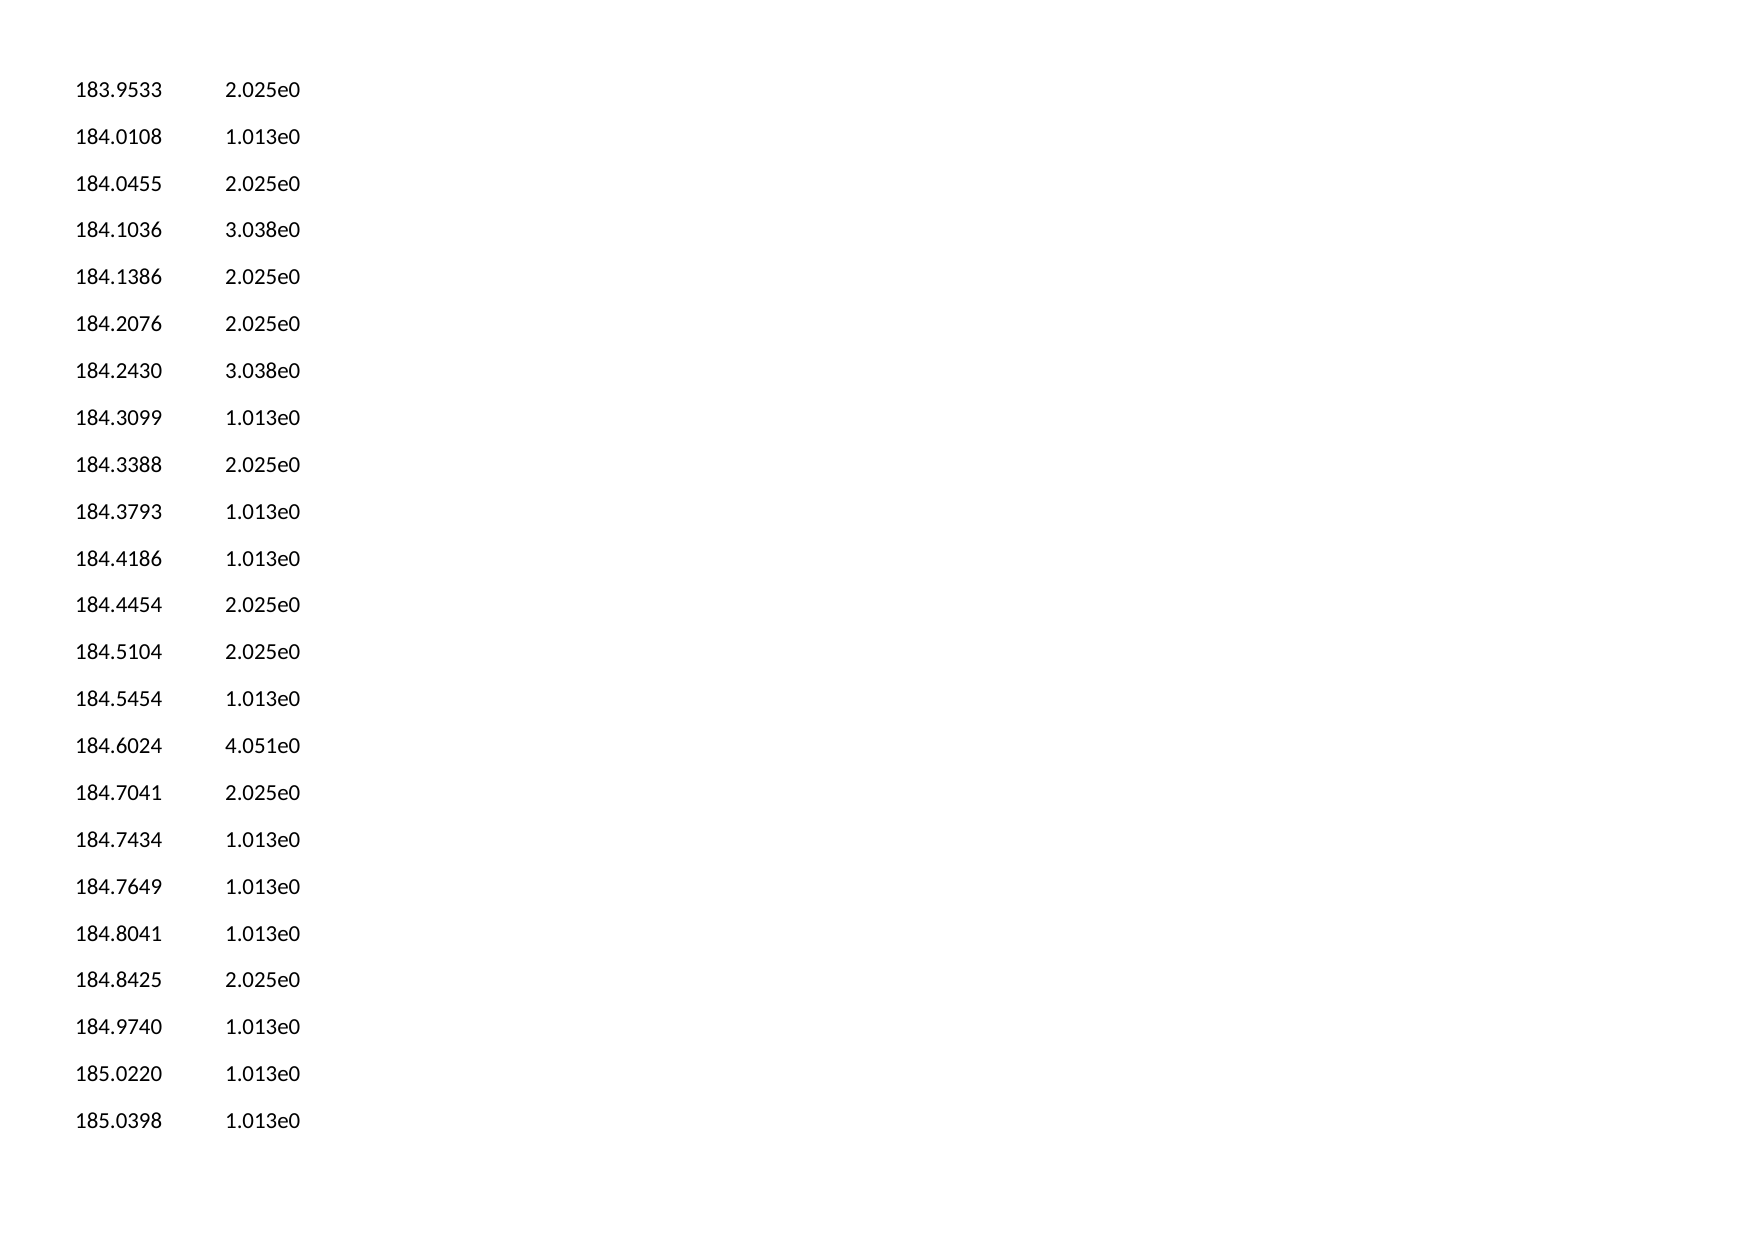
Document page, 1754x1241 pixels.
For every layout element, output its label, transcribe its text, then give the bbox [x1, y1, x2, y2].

text 184.3388 2.025e0 [75, 450, 1679, 478]
text 184.2076 2.025e0 [75, 309, 1679, 337]
text 184.7434 1.013e0 [75, 825, 1679, 853]
text 184.2430 3.038e0 [75, 356, 1679, 384]
text 184.5104 2.025e0 [75, 637, 1679, 666]
text 185.0220 1.013e0 [75, 1059, 1679, 1087]
text 184.3793 1.013e0 [75, 497, 1679, 525]
text 184.5454 1.013e0 [75, 684, 1679, 712]
text 184.7041 2.025e0 [75, 778, 1679, 806]
text 184.4186 1.013e0 [75, 544, 1679, 572]
text 184.9740 1.013e0 [75, 1012, 1679, 1041]
text 184.1386 2.025e0 [75, 262, 1679, 291]
text 184.8041 1.013e0 [75, 919, 1679, 947]
text 184.3099 1.013e0 [75, 403, 1679, 431]
text 184.0108 1.013e0 [75, 122, 1679, 150]
text 184.1036 3.038e0 [75, 216, 1679, 244]
text 184.4454 2.025e0 [75, 591, 1679, 619]
text 184.0455 2.025e0 [75, 169, 1679, 197]
text 184.7649 1.013e0 [75, 872, 1679, 900]
text 184.8425 2.025e0 [75, 966, 1679, 994]
text 183.9533 2.025e0 [75, 75, 1679, 103]
text 184.6024 4.051e0 [75, 731, 1679, 759]
text 185.0398 1.013e0 [75, 1106, 1679, 1134]
